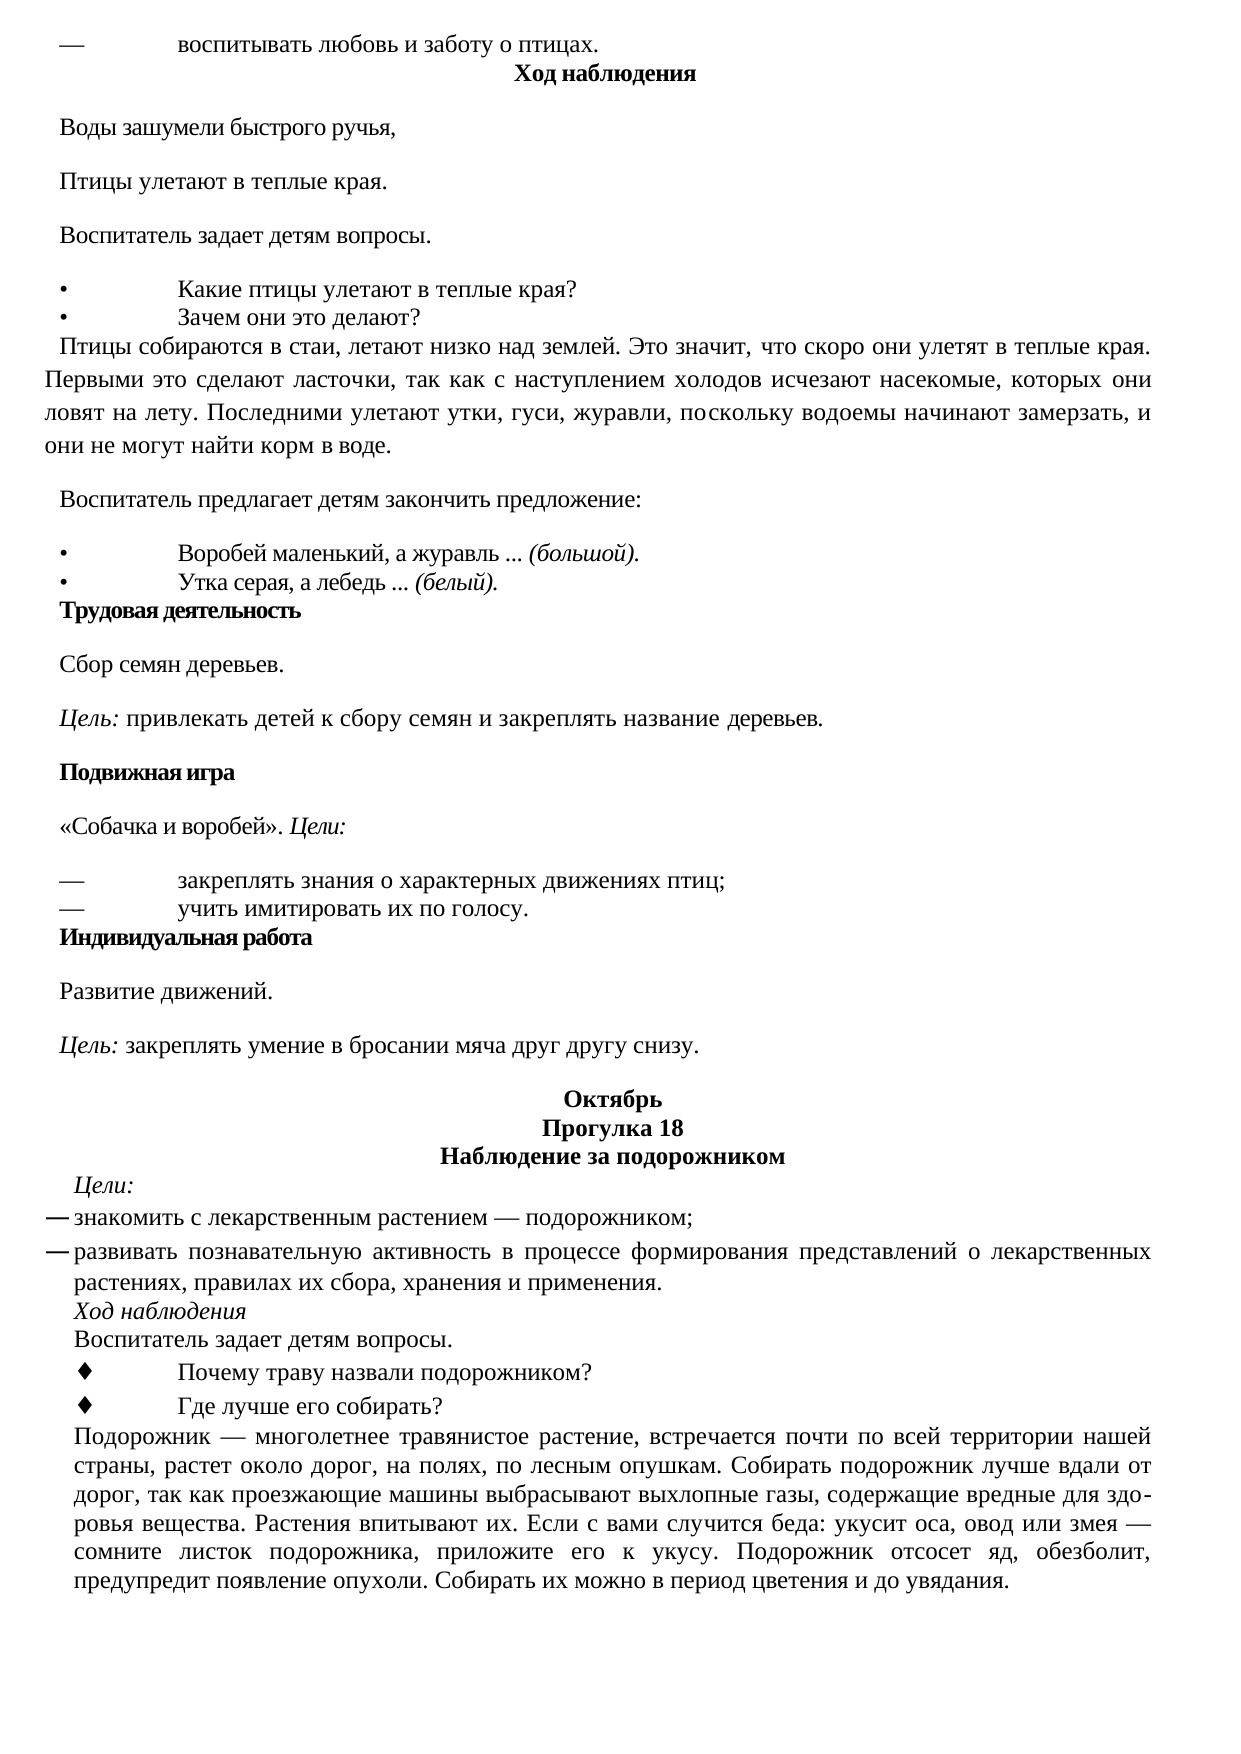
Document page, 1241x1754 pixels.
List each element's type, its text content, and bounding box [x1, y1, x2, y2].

text Трудовая деятельность [44, 596, 1152, 624]
text «Собачка и воробей». Цели: [44, 811, 1152, 840]
text Наблюдение за подорожником [74, 1141, 1152, 1170]
text Прогулка 18 [74, 1113, 1152, 1141]
text Воды зашумели быстрого ручья, [44, 112, 1152, 141]
text Воспитатель задает детям вопросы. [44, 220, 1152, 249]
text Цели: [74, 1170, 1152, 1199]
text Подвижная игра [44, 757, 1152, 786]
list развивать познавательную активность в процессе формирования представлений о лекарственных растениях, правилах их сбора, хранения и применения. [45, 1233, 1152, 1296]
list Какие птицы улетают в теплые края? [44, 274, 1152, 302]
list закреплять знания о характерных движениях птиц; [44, 865, 1152, 893]
text Цель: закреплять умение в бросании мяча друг другу снизу. [44, 1030, 1152, 1059]
text Подорожник — многолетнее травянистое растение, встречается почти по всей территории нашей страны, растет около дорог, на полях, по лесным опушкам. Собирать подорожник лучше вдали от дорог, так как проезжающие машины выбрасывают выхлопные газы, содержащие вредные для здоровья вещества. Растения впитывают их. Если с вами случится беда: укусит оса, овод или змея — сомните листок подорожника, приложите его к укусу. Подорожник отсосет яд, обезболит, предупредит появление опухоли. Собирать их можно в период цветения и до увядания. [74, 1421, 1152, 1594]
list Где лучше его собирать? [74, 1387, 1152, 1421]
text Ход наблюдения [44, 58, 1152, 87]
text Воспитатель задает детям вопросы. [74, 1324, 1152, 1353]
text Птицы собираются в стаи, летают низко над землей. Это значит, что скоро они улетят в теплые края. Первыми это сделают ласточки, так как с наступлением холодов исчезают насекомые, которых они ловят на лету. Последними улетают утки, гуси, журавли, поскольку водоемы начинают замерзать, и они не могут найти корм в воде. [44, 331, 1152, 459]
list знакомить с лекарственным растением — подорожником; [45, 1199, 1152, 1233]
list Зачем они это делают? [44, 302, 1152, 331]
text Индивидуальная работа [44, 922, 1152, 951]
list Утка серая, а лебедь ... (белый). [44, 567, 1152, 596]
text Октябрь [74, 1084, 1152, 1113]
list воспитывать любовь и заботу о птицах. [44, 29, 1152, 58]
list Воробей маленький, а журавль ... (большой). [44, 538, 1152, 567]
text Сбор семян деревьев. [44, 649, 1152, 678]
list Почему траву назвали подорожником? [74, 1353, 1152, 1387]
text Развитие движений. [44, 976, 1152, 1005]
list учить имитировать их по голосу. [44, 893, 1152, 922]
text Воспитатель предлагает детям закончить предложение: [44, 484, 1152, 513]
text Птицы улетают в теплые края. [44, 166, 1152, 195]
text Ход наблюдения [74, 1296, 1152, 1324]
text Цель: привлекать детей к сбору семян и закреплять название деревьев. [44, 703, 1152, 732]
